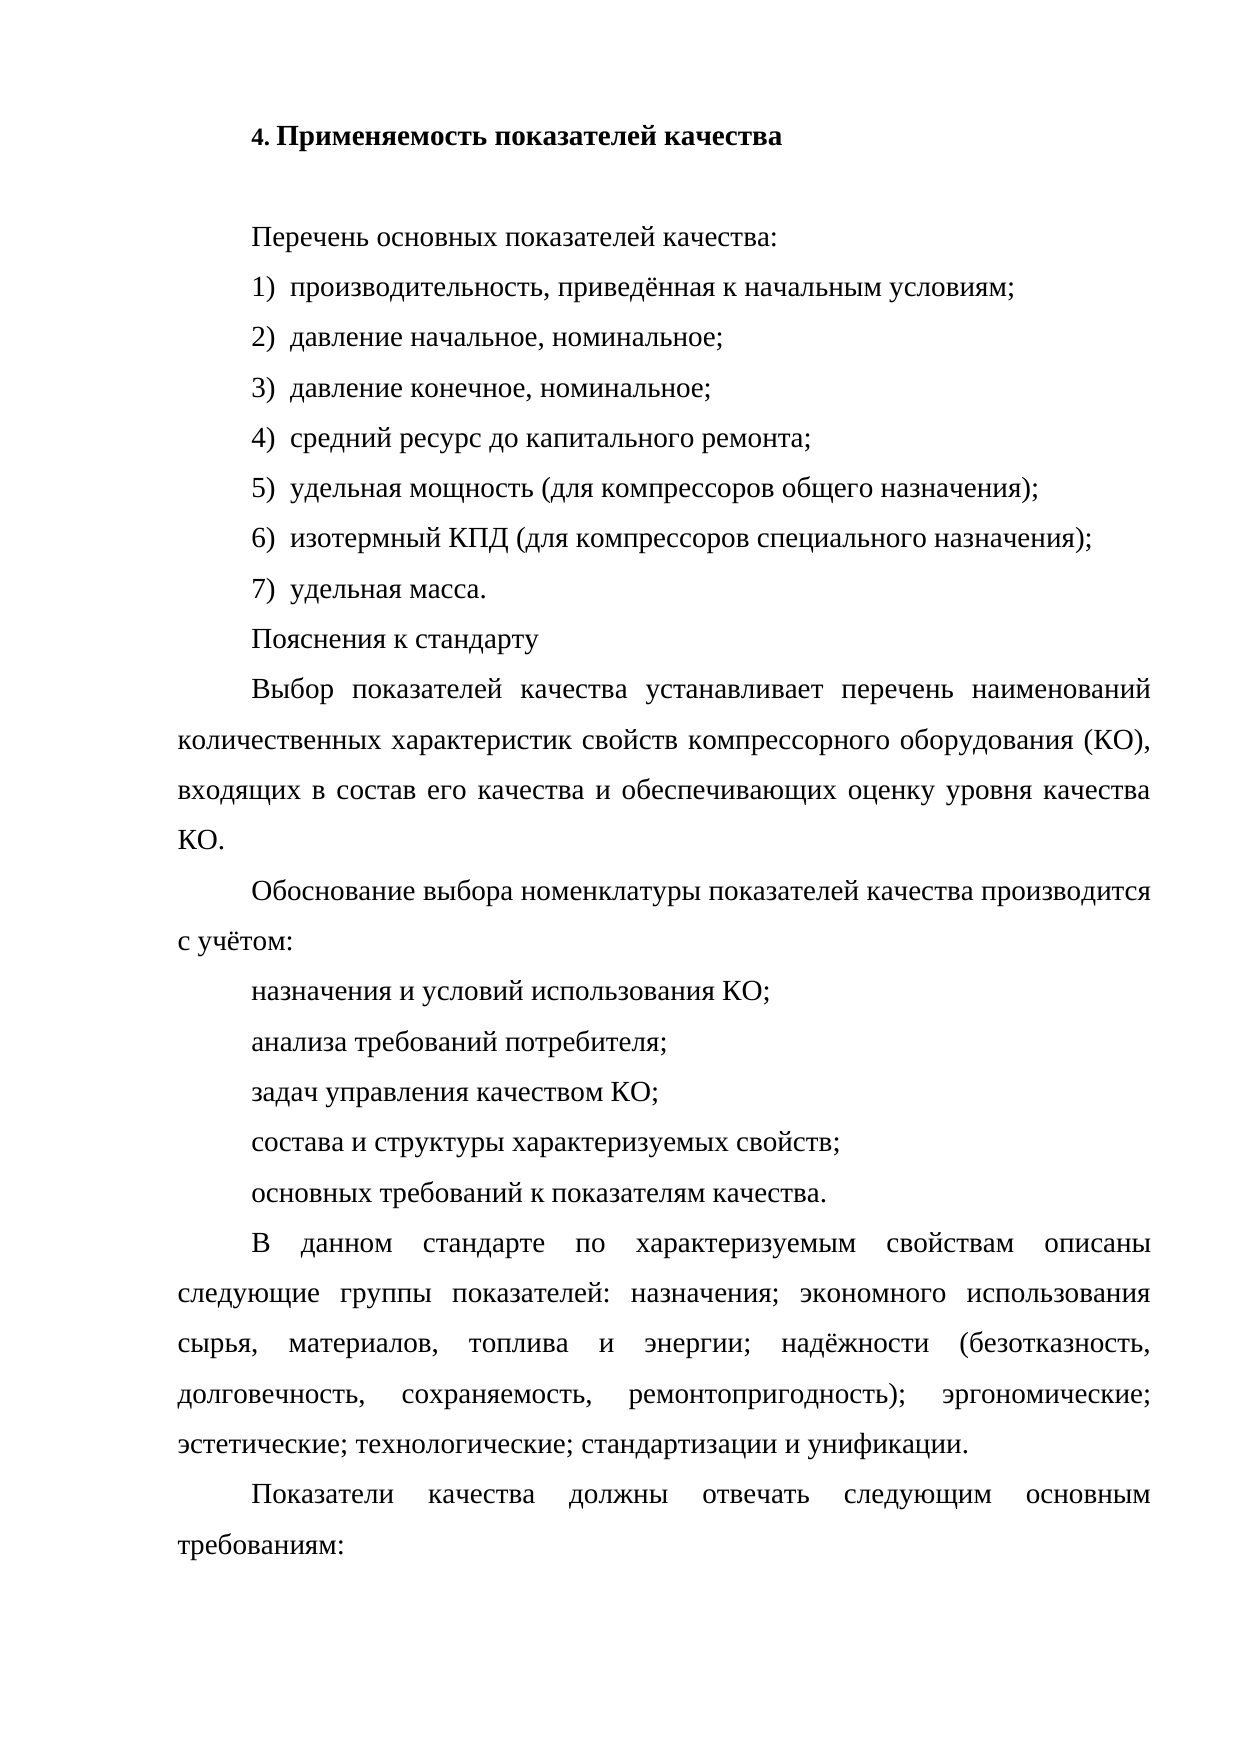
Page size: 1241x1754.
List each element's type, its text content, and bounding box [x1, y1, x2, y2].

list удельная мощность (для компрессоров общего назначения); [177, 470, 1152, 504]
list удельная масса. [177, 571, 1152, 604]
text Показатели качества должны отвечать следующим основным требованиям: [177, 1477, 1152, 1560]
text Перечень основных показателей качества: [177, 219, 1152, 252]
list давление конечное, номинальное; [177, 370, 1152, 403]
list изотермный КПД (для компрессоров специального назначения); [177, 521, 1152, 554]
text Обоснование выбора номенклатуры показателей качества производится с учётом: [177, 873, 1152, 957]
text назначения и условий использования КО; [177, 973, 1152, 1007]
list давление начальное, номинальное; [177, 319, 1152, 353]
text 4. Применяемость показателей качества [177, 118, 1152, 152]
list средний ресурс до капитального ремонта; [177, 420, 1152, 453]
text основных требований к показателям качества. [177, 1175, 1152, 1208]
text анализа требований потребителя; [177, 1024, 1152, 1057]
text Выбор показателей качества устанавливает перечень наименований количественных характеристик свойств компрессорного оборудования (КО), входящих в состав его качества и обеспечивающих оценку уровня качества КО. [177, 672, 1152, 856]
list производительность, приведённая к начальным условиям; [177, 269, 1152, 303]
text В данном стандарте по характеризуемым свойствам описаны следующие группы показателей: назначения; экономного использования сырья, материалов, топлива и энергии; надёжности (безотказность, долговечность, сохраняемость, ремонтопригодность); эргономические; эстетические; технологические; стандартизации и унификации. [177, 1225, 1152, 1460]
text задач управления качеством КО; [177, 1074, 1152, 1108]
text состава и структуры характеризуемых свойств; [177, 1124, 1152, 1158]
text Пояснения к стандарту [177, 621, 1152, 655]
